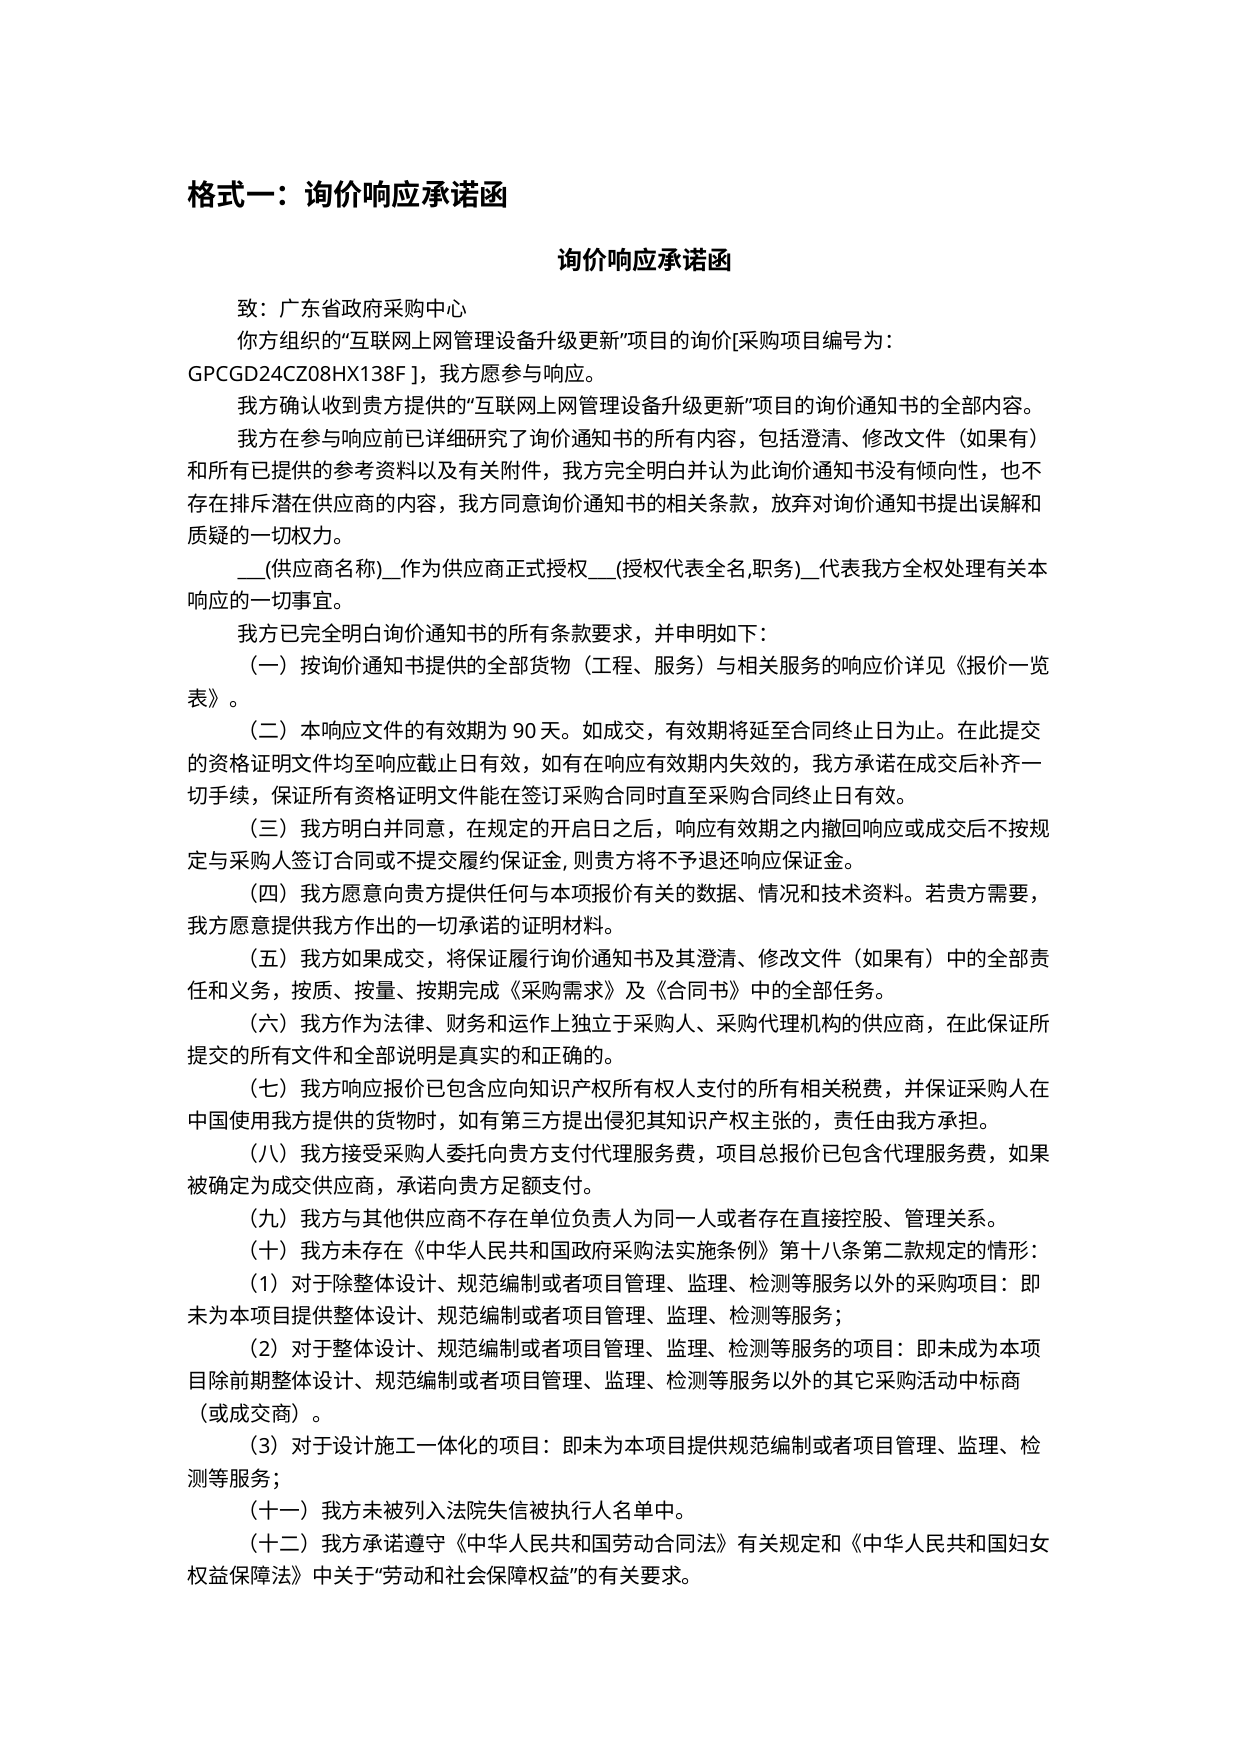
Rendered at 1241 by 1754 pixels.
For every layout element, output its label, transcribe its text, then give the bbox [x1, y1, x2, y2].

text 询价响应承诺函 [187, 227, 1053, 292]
text （二）本响应文件的有效期为90天。如成交，有效期将延至合同终止日为止。在此提交的资格证明文件均至响应截止日有效，如有在响应有效期内失效的，我方承诺在成交后补齐一切手续，保证所有资格证明文件能在签订采购合同时直至采购合同终止日有效。 [187, 714, 1053, 812]
text （十二）我方承诺遵守《中华人民共和国劳动合同法》有关规定和《中华人民共和国妇女权益保障法》中关于“劳动和社会保障权益”的有关要求。 [187, 1527, 1053, 1592]
text （三）我方明白并同意，在规定的开启日之后，响应有效期之内撤回响应或成交后不按规定与采购人签订合同或不提交履约保证金, 则贵方将不予退还响应保证金。 [187, 812, 1053, 877]
text 我方在参与响应前已详细研究了询价通知书的所有内容，包括澄清、修改文件（如果有）和所有已提供的参考资料以及有关附件，我方完全明白并认为此询价通知书没有倾向性，也不存在排斥潜在供应商的内容，我方同意询价通知书的相关条款，放弃对询价通知书提出误解和质疑的一切权力。 [187, 422, 1053, 552]
text （1）对于除整体设计、规范编制或者项目管理、监理、检测等服务以外的采购项目：即未为本项目提供整体设计、规范编制或者项目管理、监理、检测等服务； [187, 1267, 1053, 1332]
text （2）对于整体设计、规范编制或者项目管理、监理、检测等服务的项目：即未成为本项目除前期整体设计、规范编制或者项目管理、监理、检测等服务以外的其它采购活动中标商（或成交商）。 [187, 1332, 1053, 1429]
text 我方确认收到贵方提供的“互联网上网管理设备升级更新”项目的询价通知书的全部内容。 [187, 389, 1053, 422]
text （八）我方接受采购人委托向贵方支付代理服务费，项目总报价已包含代理服务费，如果被确定为成交供应商，承诺向贵方足额支付。 [187, 1137, 1053, 1202]
text ___(供应商名称)__作为供应商正式授权___(授权代表全名,职务)__代表我方全权处理有关本响应的一切事宜。 [187, 552, 1053, 617]
text 我方已完全明白询价通知书的所有条款要求，并申明如下： [187, 617, 1053, 649]
text 致：广东省政府采购中心 [187, 292, 1053, 324]
text （3）对于设计施工一体化的项目：即未为本项目提供规范编制或者项目管理、监理、检测等服务； [187, 1429, 1053, 1494]
text （十一）我方未被列入法院失信被执行人名单中。 [187, 1494, 1053, 1527]
text （四）我方愿意向贵方提供任何与本项报价有关的数据、情况和技术资料。若贵方需要，我方愿意提供我方作出的一切承诺的证明材料。 [187, 877, 1053, 942]
text （九）我方与其他供应商不存在单位负责人为同一人或者存在直接控股、管理关系。 [187, 1202, 1053, 1234]
text 格式一：询价响应承诺函 [187, 162, 1053, 227]
text （六）我方作为法律、财务和运作上独立于采购人、采购代理机构的供应商，在此保证所提交的所有文件和全部说明是真实的和正确的。 [187, 1007, 1053, 1072]
text （七）我方响应报价已包含应向知识产权所有权人支付的所有相关税费，并保证采购人在中国使用我方提供的货物时，如有第三方提出侵犯其知识产权主张的，责任由我方承担。 [187, 1072, 1053, 1137]
text （一）按询价通知书提供的全部货物（工程、服务）与相关服务的响应价详见《报价一览表》。 [187, 649, 1053, 714]
text （十）我方未存在《中华人民共和国政府采购法实施条例》第十八条第二款规定的情形： [187, 1234, 1053, 1267]
text （五）我方如果成交，将保证履行询价通知书及其澄清、修改文件（如果有）中的全部责任和义务，按质、按量、按期完成《采购需求》及《合同书》中的全部任务。 [187, 942, 1053, 1007]
text 你方组织的“互联网上网管理设备升级更新”项目的询价[采购项目编号为：GPCGD24CZ08HX138F ]，我方愿参与响应。 [187, 324, 1053, 389]
